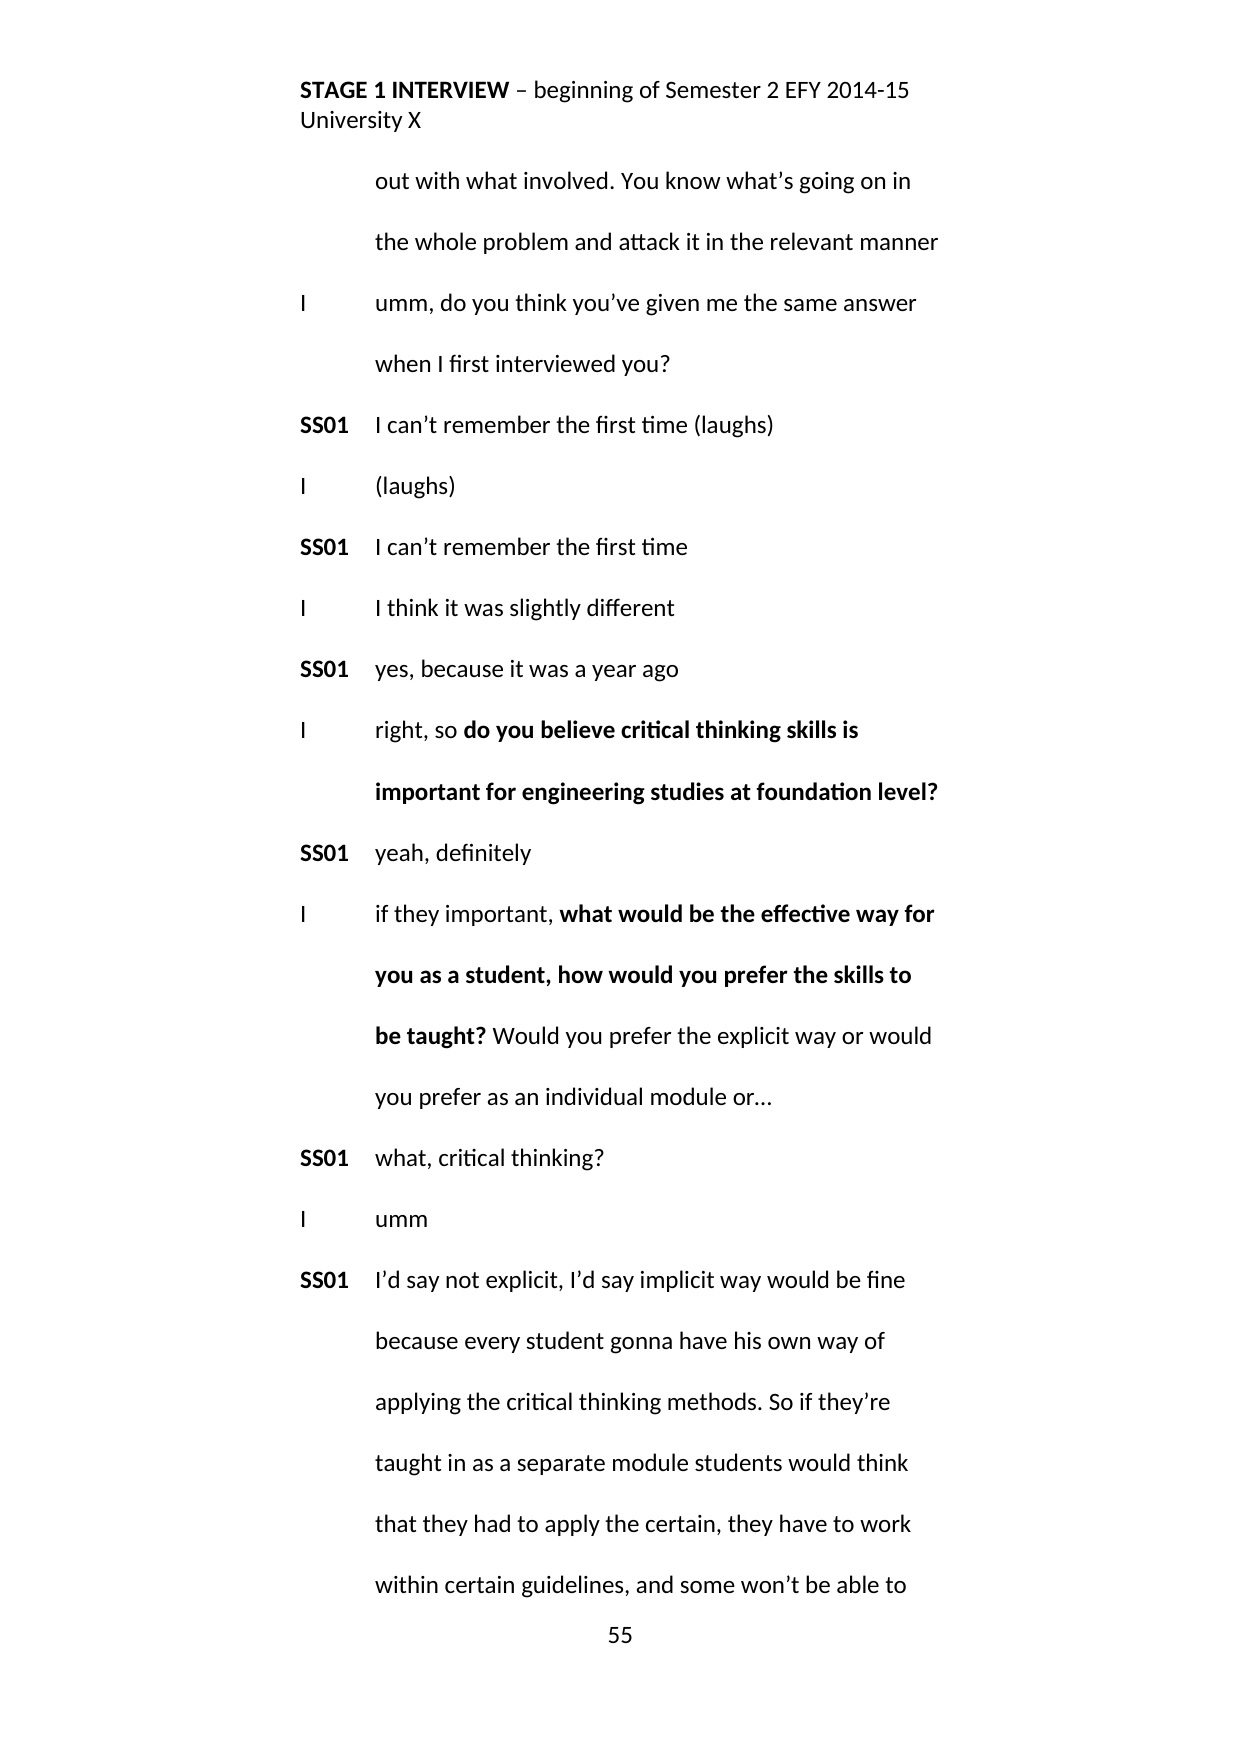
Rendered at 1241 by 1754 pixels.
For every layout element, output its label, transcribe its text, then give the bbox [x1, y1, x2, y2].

text SS01 yes, because it was a year ago [300, 654, 940, 684]
text SS01 I can’t remember the first time (laughs) [300, 409, 940, 440]
text SS01 what, critical thinking? [300, 1142, 940, 1172]
text I I think it was slightly different [300, 593, 940, 623]
text SS01 I’d say not explicit, I’d say implicit way would be fine because every student gonna have his own way of applying the critical thinking methods. So if they’re taught in as a separate module students would think that they had to apply the certain, they have to work within certain guidelines, and some won’t be able to [300, 1264, 940, 1600]
text SS01 I can’t remember the first time [300, 532, 940, 562]
text I umm, do you think you’ve given me the same answer when I first interviewed you? [300, 287, 940, 379]
text I (laughs) [300, 471, 940, 501]
text I umm [300, 1203, 940, 1233]
text I if they important, what would be the effective way for you as a student, how would you prefer the skills to be taught? Would you prefer the explicit way or would you prefer as an individual module or… [300, 898, 940, 1111]
text SS01 yeah, definitely [300, 837, 940, 867]
text I right, so do you believe critical thinking skills is important for engineering studies at foundation level? [300, 715, 940, 806]
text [300, 165, 940, 257]
